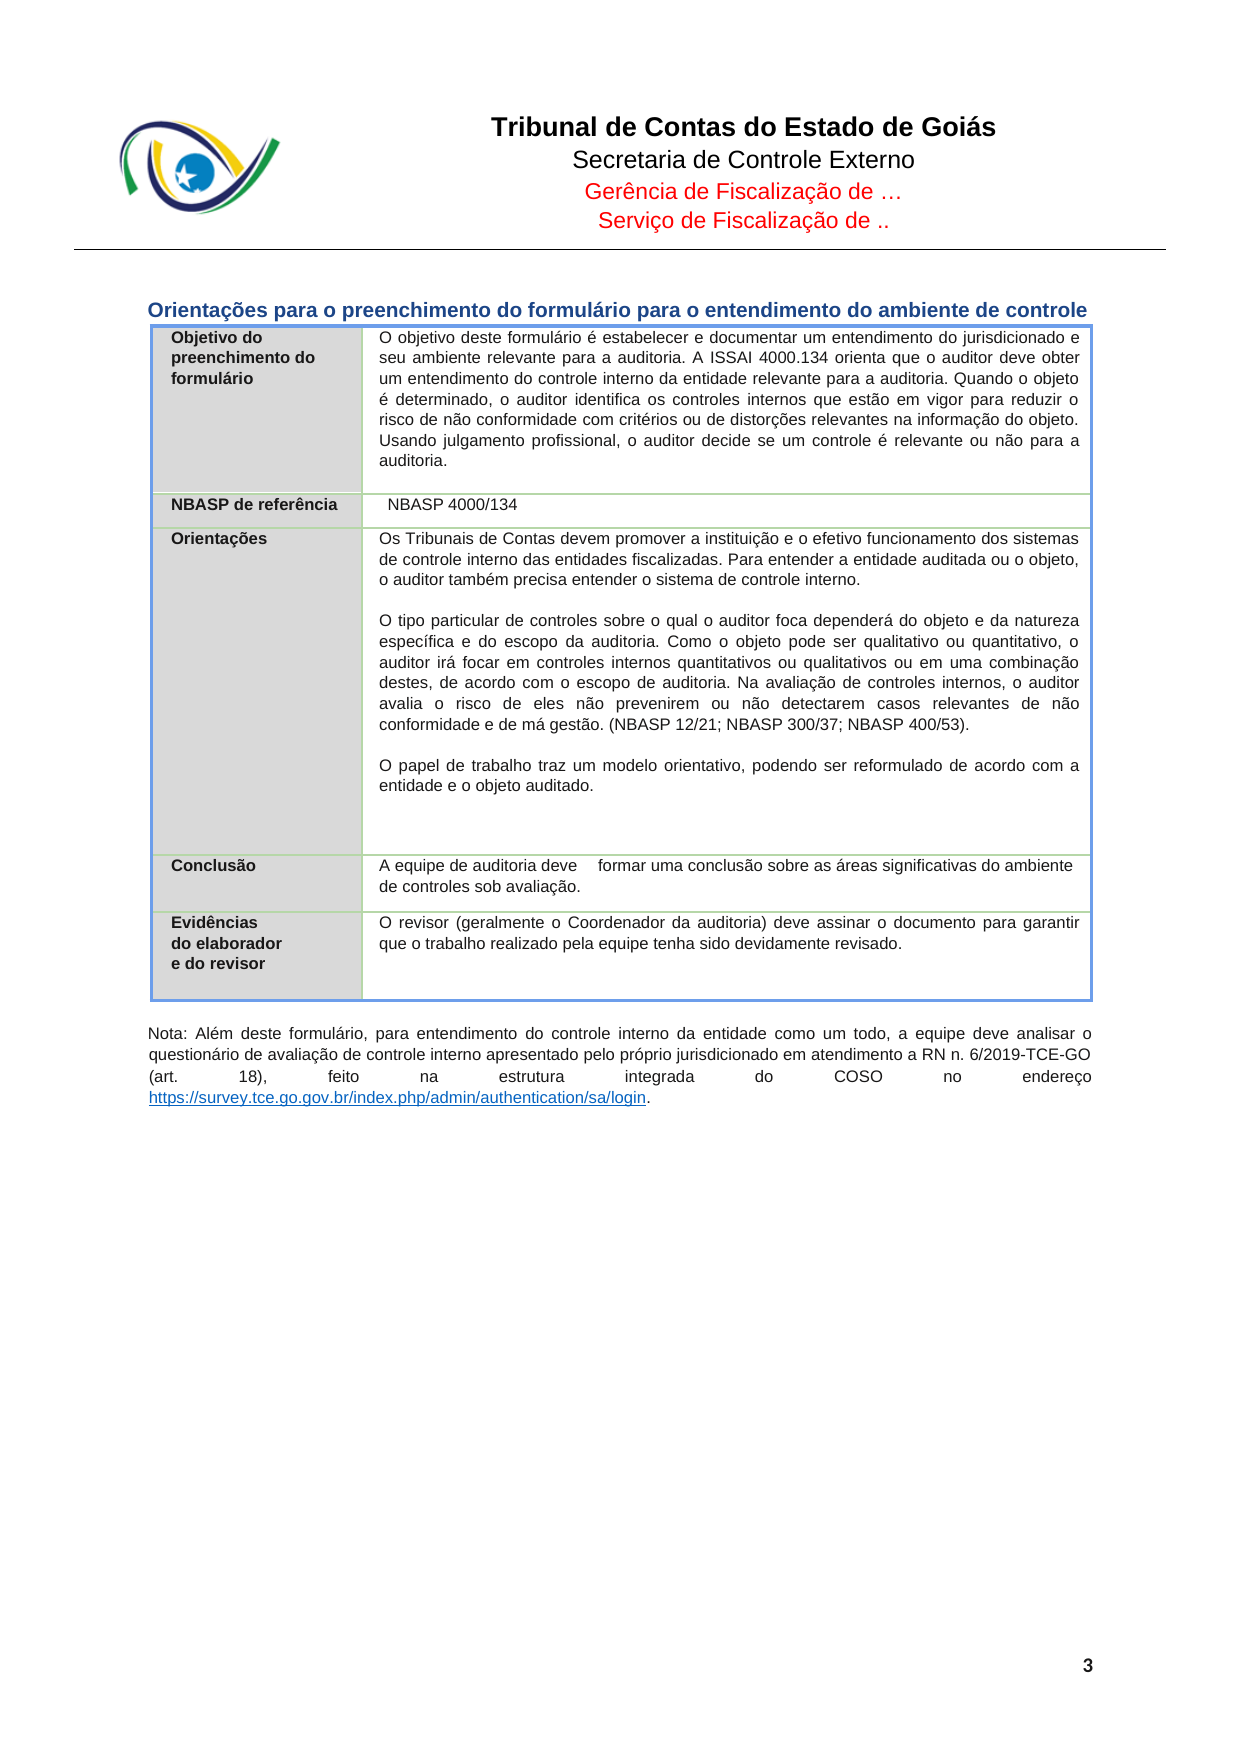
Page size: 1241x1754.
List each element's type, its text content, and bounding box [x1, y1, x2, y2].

table_cell NBASP 4000/134 [363, 495, 1090, 527]
table_header Objetivo do preenchimento do formulário [153, 328, 361, 492]
text Nota: Além deste formulário, para entendimento do controle interno da entidade como um todo, a equipe deve analisar o questionário de avaliação de controle interno apresentado pelo próprio jurisdicionado em atendimento a RN n. 6/2019-TCE-GO (art. 18), feito na estrutura integrada do COSO no endereço https://survey.tce.go.gov.br/index.php/admin/authentication/sa/login. [148, 1023, 1093, 1107]
subtitle Orientações para o preenchimento do formulário para o entendimento do ambiente de controle [147, 298, 1093, 322]
table_cell NBASP de referência [153, 495, 361, 527]
table_cell O revisor (geralmente o Coordenador da auditoria) deve assinar o documento para garantir que o trabalho realizado pela equipe tenha sido devidamente revisado. [363, 913, 1090, 999]
table_cell Orientações [153, 529, 361, 854]
table_cell Os Tribunais de Contas devem promover a instituição e o efetivo funcionamento dos sistemas de controle interno das entidades fiscalizadas. Para entender a entidade auditada ou o objeto, o auditor também precisa entender o sistema de controle interno. O tipo particular de controles sobre o qual o auditor foca dependerá do objeto e da natureza específica e do escopo da auditoria. Como o objeto pode ser qualitativo ou quantitativo, o auditor irá focar em controles internos quantitativos ou qualitativos ou em uma combinação destes, de acordo com o escopo de auditoria. Na avaliação de controles internos, o auditor avalia o risco de eles não prevenirem ou não detectarem casos relevantes de não conformidade e de má gestão. (NBASP 12/21; NBASP 300/37; NBASP 400/53). O papel de trabalho traz um modelo orientativo, podendo ser reformulado de acordo com a entidade e o objeto auditado. [363, 529, 1090, 854]
table_cell A equipe de auditoria deve formar uma conclusão sobre as áreas significativas do ambiente de controles sob avaliação. [363, 856, 1090, 911]
table_cell Conclusão [153, 856, 361, 911]
table_header O objetivo deste formulário é estabelecer e documentar um entendimento do jurisdicionado e seu ambiente relevante para a auditoria. A ISSAI 4000.134 orienta que o auditor deve obter um entendimento do controle interno da entidade relevante para a auditoria. Quando o objeto é determinado, o auditor identifica os controles internos que estão em vigor para reduzir o risco de não conformidade com critérios ou de distorções relevantes na informação do objeto. Usando julgamento profissional, o auditor decide se um controle é relevante ou não para a auditoria. [363, 328, 1090, 492]
picture [113, 114, 285, 221]
table_cell Evidências do elaborador e do revisor [153, 913, 361, 999]
